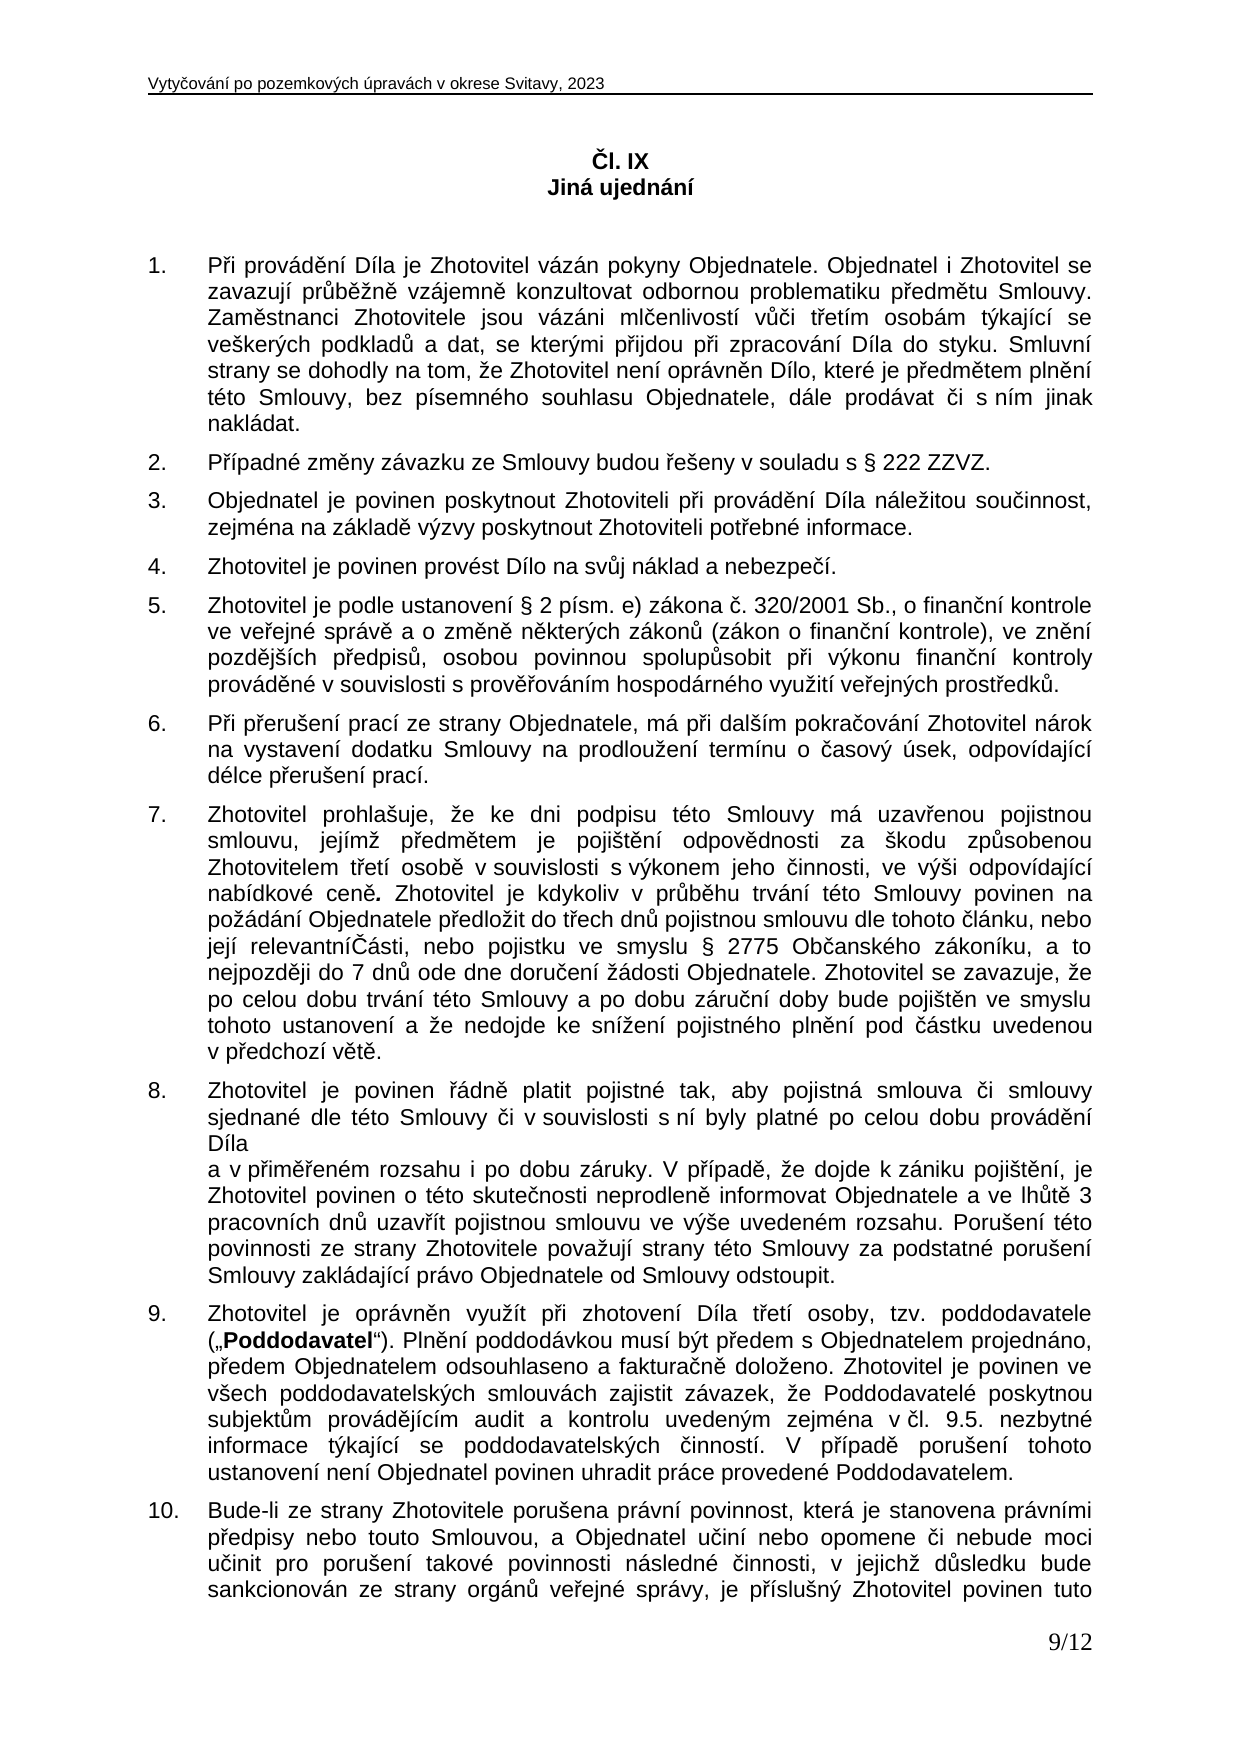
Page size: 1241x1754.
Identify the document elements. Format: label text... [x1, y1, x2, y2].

list Při přerušení prací ze strany Objednatele, má při dalším pokračování Zhotovitel nárok na vystavení dodatku Smlouvy na prodloužení termínu o časový úsek, odpovídající délce přerušení prací. [148, 709, 1093, 788]
list Případné změny závazku ze Smlouvy budou řešeny v souladu s § 222 ZZVZ. [148, 449, 1093, 475]
list Zhotovitel je povinen provést Dílo na svůj náklad a nebezpečí. [148, 553, 1093, 579]
list Zhotovitel je povinen řádně platit pojistné tak, aby pojistná smlouva či smlouvy sjednané dle této Smlouvy či v souvislosti s ní byly platné po celou dobu provádění Díla a v přiměřeném rozsahu i po dobu záruky. V případě, že dojde k zániku pojištění, je Zhotovitel povinen o této skutečnosti neprodleně informovat Objednatele a ve lhůtě 3 pracovních dnů uzavřít pojistnou smlouvu ve výše uvedeném rozsahu. Porušení této povinnosti ze strany Zhotovitele považují strany této Smlouvy za podstatné porušení Smlouvy zakládající právo Objednatele od Smlouvy odstoupit. [148, 1077, 1093, 1288]
subtitle Čl. IX [148, 148, 1093, 174]
list Objednatel je povinen poskytnout Zhotoviteli při provádění Díla náležitou součinnost, zejména na základě výzvy poskytnout Zhotoviteli potřebné informace. [148, 487, 1093, 540]
list Zhotovitel prohlašuje, že ke dni podpisu této Smlouvy má uzavřenou pojistnou smlouvu, jejímž předmětem je pojištění odpovědnosti za škodu způsobenou Zhotovitelem třetí osobě v souvislosti s výkonem jeho činnosti, ve výši odpovídající nabídkové ceně. Zhotovitel je kdykoliv v průběhu trvání této Smlouvy povinen na požádání Objednatele předložit do třech dnů pojistnou smlouvu dle tohoto článku, nebo její relevantníČásti, nebo pojistku ve smyslu § 2775 Občanského zákoníku, a to nejpozději do 7 dnů ode dne doručení žádosti Objednatele. Zhotovitel se zavazuje, že po celou dobu trvání této Smlouvy a po dobu záruční doby bude pojištěn ve smyslu tohoto ustanovení a že nedojde ke snížení pojistného plnění pod částku uvedenou v předchozí větě. [148, 801, 1093, 1064]
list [148, 1497, 1093, 1603]
list Zhotovitel je oprávněn využít při zhotovení Díla třetí osoby, tzv. poddodavatele („Poddodavatel“). Plnění poddodávkou musí být předem s Objednatelem projednáno, předem Objednatelem odsouhlaseno a fakturačně doloženo. Zhotovitel je povinen ve všech poddodavatelských smlouvách zajistit závazek, že Poddodavatelé poskytnou subjektům provádějícím audit a kontrolu uvedeným zejména v čl. 9.5. nezbytné informace týkající se poddodavatelských činností. V případě porušení tohoto ustanovení není Objednatel povinen uhradit práce provedené Poddodavatelem. [148, 1300, 1093, 1485]
list Zhotovitel je podle ustanovení § 2 písm. e) zákona č. 320/2001 Sb., o finanční kontrole ve veřejné správě a o změně některých zákonů (zákon o finanční kontrole), ve znění pozdějších předpisů, osobou povinnou spolupůsobit při výkonu finanční kontroly prováděné v souvislosti s prověřováním hospodárného využití veřejných prostředků. [148, 592, 1093, 697]
list Při provádění Díla je Zhotovitel vázán pokyny Objednatele. Objednatel i Zhotovitel se zavazují průběžně vzájemně konzultovat odbornou problematiku předmětu Smlouvy. Zaměstnanci Zhotovitele jsou vázáni mlčenlivostí vůči třetím osobám týkající se veškerých podkladů a dat, se kterými přijdou při zpracování Díla do styku. Smluvní strany se dohodly na tom, že Zhotovitel není oprávněn Dílo, které je předmětem plnění této Smlouvy, bez písemného souhlasu Objednatele, dále prodávat či s ním jinak nakládat. [148, 252, 1093, 436]
subtitle Jiná ujednání [148, 174, 1093, 200]
